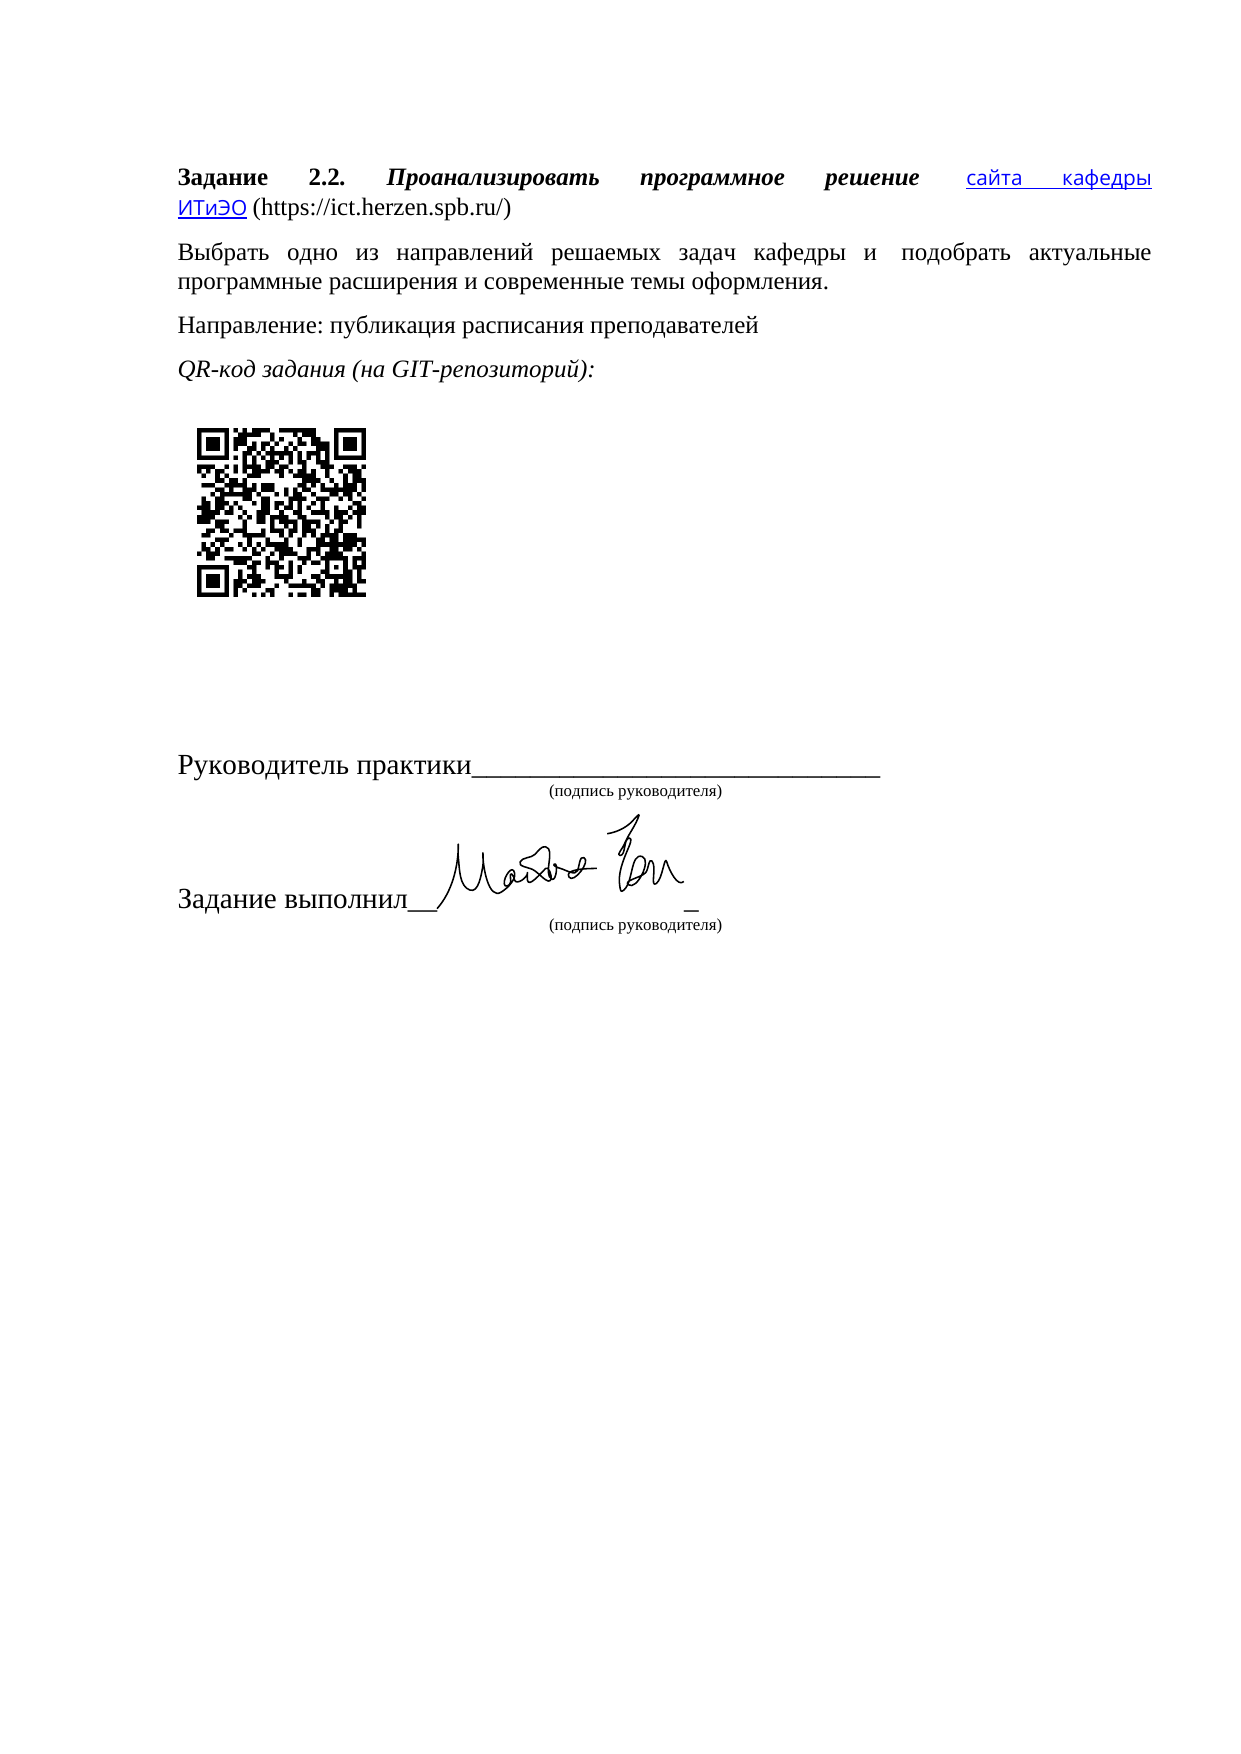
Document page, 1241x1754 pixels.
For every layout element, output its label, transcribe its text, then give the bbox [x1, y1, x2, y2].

text Задание выполнил___ [177, 814, 1152, 915]
text Задание 2.2. Проанализировать программное решение сайта кафедры ИТиЭО (https://ict.herzen.spb.ru/) [177, 162, 1152, 221]
text Направление: публикация расписания преподавателей [177, 310, 1152, 339]
text (подпись руководителя) [402, 915, 1152, 948]
text QR-код задания (на GIT-репозиторий): [177, 354, 1152, 383]
text Руководитель практики____________________________ [177, 747, 1152, 781]
picture [177, 408, 386, 617]
text Выбрать одно из направлений решаемых задач кафедры и подобрать актуальные программные расширения и современные темы оформления. [177, 237, 1152, 294]
text (подпись руководителя) [402, 781, 1152, 814]
